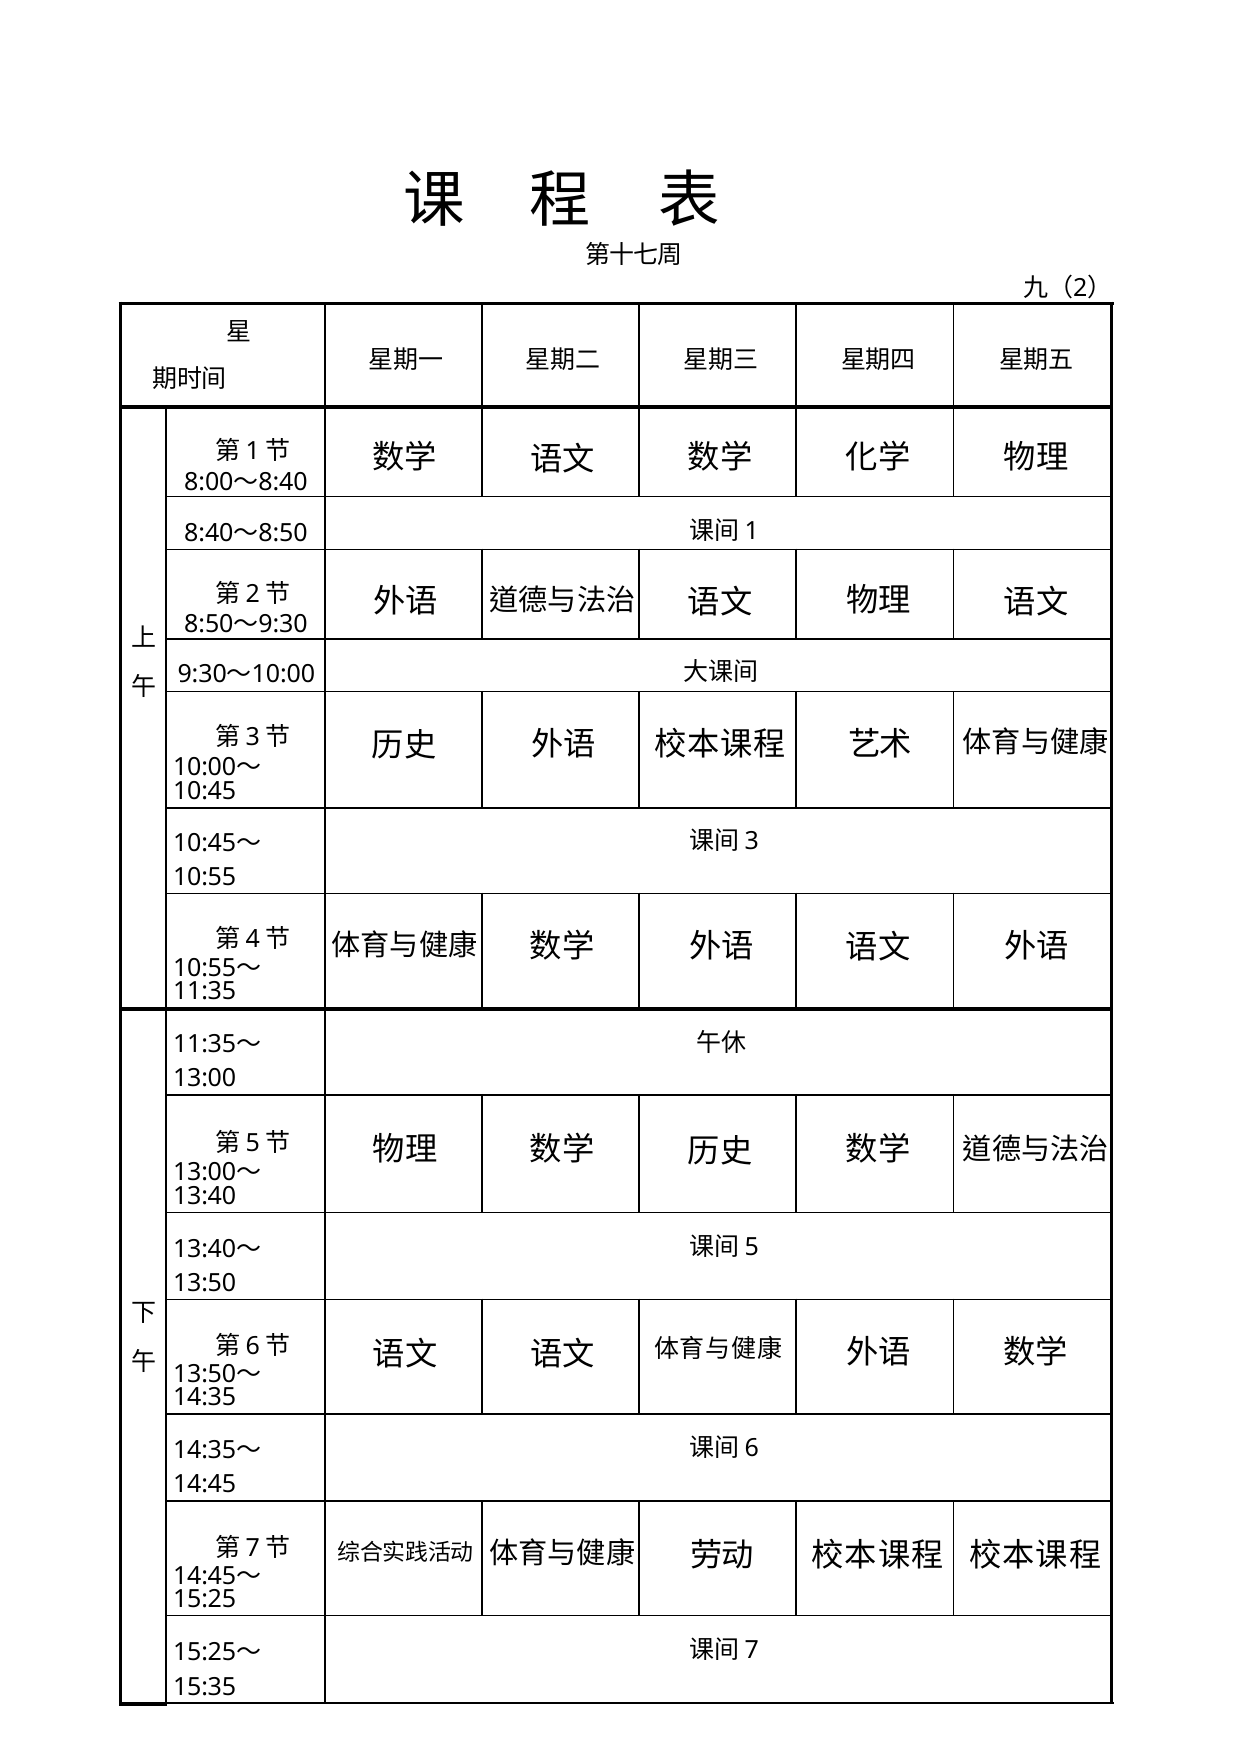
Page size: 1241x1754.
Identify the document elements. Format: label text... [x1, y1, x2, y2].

table_cell 第6节 13:50～14:35 [167, 1300, 324, 1413]
table_cell 课间5 [326, 1213, 1110, 1298]
table_cell 大课间 [326, 640, 1110, 691]
table_header 星期二 [483, 305, 638, 405]
table_cell 语文 [797, 894, 953, 1007]
table_cell 语文 [483, 409, 638, 496]
table_cell 外语 [797, 1300, 953, 1413]
table_cell 道德与法治 [483, 550, 638, 638]
table_cell 第1节 8:00～8:40 [167, 409, 324, 496]
table_header 星期五 [954, 305, 1110, 405]
table_cell 第7节 14:45～15:25 [167, 1502, 324, 1614]
table_cell 物理 [326, 1096, 481, 1212]
text 第十七周 [585, 237, 1116, 271]
table_cell 数学 [954, 1300, 1110, 1413]
table_cell 课间3 [326, 809, 1110, 893]
table_cell 下 午 [122, 1011, 165, 1702]
table_header 星期三 [640, 305, 795, 405]
table_cell 语文 [326, 1300, 481, 1413]
table_cell 数学 [797, 1096, 953, 1212]
table_header 星期时间 [122, 305, 324, 405]
table_cell 13:40～13:50 [167, 1213, 324, 1298]
table_cell 课间6 [326, 1415, 1110, 1500]
table_cell 课间7 [326, 1616, 1110, 1702]
table_cell 物理 [954, 409, 1110, 496]
table_cell 语文 [640, 550, 795, 638]
table_cell 14:35～14:45 [167, 1415, 324, 1500]
table_cell 9:30～10:00 [167, 640, 324, 691]
table_cell 第5节 13:00～13:40 [167, 1096, 324, 1212]
table_cell 外语 [640, 894, 795, 1007]
table_cell 体育与健康 [640, 1300, 795, 1413]
table_cell 11:35～13:00 [167, 1011, 324, 1094]
table_cell 数学 [326, 409, 481, 496]
table_cell 语文 [954, 550, 1110, 638]
table_cell 物理 [797, 550, 953, 638]
table_cell 第3节 10:00～10:45 [167, 692, 324, 807]
table_cell 劳动 [640, 1502, 795, 1614]
table_cell 语文 [483, 1300, 638, 1413]
table_cell 历史 [326, 692, 481, 807]
table_cell 外语 [326, 550, 481, 638]
table_cell 15:25～15:35 [167, 1616, 324, 1702]
table_cell 体育与健康 [326, 894, 481, 1007]
table_cell 午休 [326, 1011, 1110, 1094]
text 九（2） [120, 275, 1112, 302]
table_cell 体育与健康 [483, 1502, 638, 1614]
table_cell 外语 [954, 894, 1110, 1007]
table_cell 数学 [483, 894, 638, 1007]
table_cell 外语 [483, 692, 638, 807]
table_cell 课间1 [326, 497, 1110, 548]
table_cell 综合实践活动 [326, 1502, 481, 1614]
table_cell 校本课程 [640, 692, 795, 807]
table_cell 道德与法治 [954, 1096, 1110, 1212]
table_header 星期一 [326, 305, 481, 405]
table_cell 化学 [797, 409, 953, 496]
text 课 程 表 [403, 159, 1116, 237]
table_cell 体育与健康 [954, 692, 1110, 807]
table_cell 第2节 8:50～9:30 [167, 550, 324, 638]
table_header 星期四 [797, 305, 953, 405]
table_cell 校本课程 [954, 1502, 1110, 1614]
table_cell 数学 [640, 409, 795, 496]
table_cell 10:45～10:55 [167, 809, 324, 893]
table_cell 数学 [483, 1096, 638, 1212]
table_cell 8:40～8:50 [167, 497, 324, 548]
table_cell 校本课程 [797, 1502, 953, 1614]
table_cell 历史 [640, 1096, 795, 1212]
table_cell 艺术 [797, 692, 953, 807]
table_cell 上 午 [122, 409, 165, 1007]
table_cell 第4节 10:55～11:35 [167, 894, 324, 1007]
